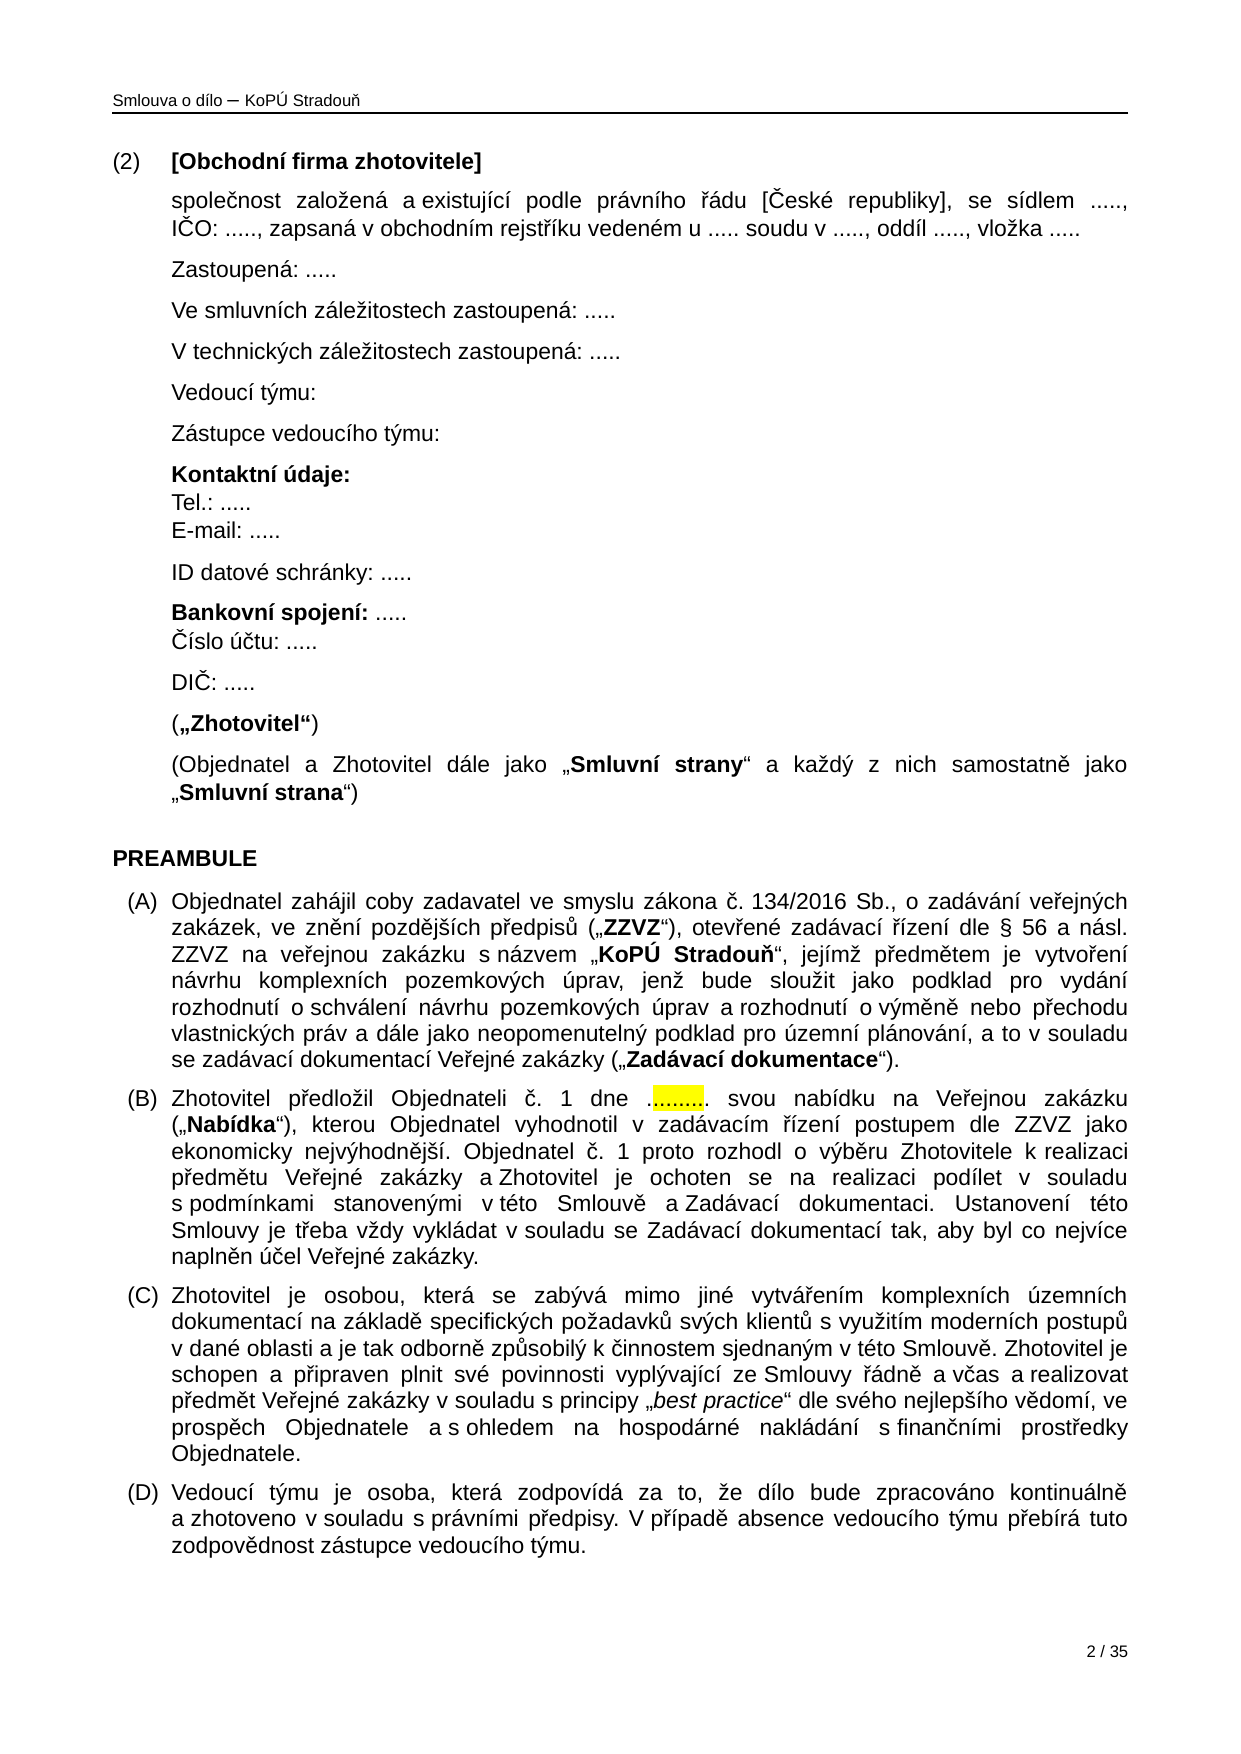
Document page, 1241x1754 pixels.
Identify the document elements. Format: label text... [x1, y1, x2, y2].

text (Objednatel a Zhotovitel dále jako „Smluvní strany“ a každý z nich samostatně jako „Smluvní strana“) [171, 751, 1128, 805]
text společnost založená a existující podle právního řádu [České republiky], se sídlem ....., IČO: ....., zapsaná v obchodním rejstříku vedeném u ..... soudu v ....., oddíl ....., vložka ..... [171, 187, 1128, 241]
text Bankovní spojení: ..... [171, 599, 1128, 626]
text ID datové schránky: ..... [171, 558, 1128, 585]
text E-mail: ..... [171, 517, 1128, 544]
text Vedoucí týmu: [171, 379, 1128, 405]
text Vedoucí týmu je osoba, která zodpovídá za to, že dílo bude zpracováno kontinuálně a zhotoveno v souladu s právními předpisy. V případě absence vedoucího týmu přebírá tuto zodpovědnost zástupce vedoucího týmu. [127, 1479, 1128, 1558]
text Objednatel zahájil coby zadavatel ve smyslu zákona č. 134/2016 Sb., o zadávání veřejných zakázek, ve znění pozdějších předpisů („ZZVZ“), otevřené zadávací řízení dle § 56 a násl. ZZVZ na veřejnou zakázku s názvem „KoPÚ Stradouň“, jejímž předmětem je vytvoření návrhu komplexních pozemkových úprav, jenž bude sloužit jako podklad pro vydání rozhodnutí o schválení návrhu pozemkových úprav a rozhodnutí o výměně nebo přechodu vlastnických práv a dále jako neopomenutelný podklad pro územní plánování, a to v souladu se zadávací dokumentací Veřejné zakázky („Zadávací dokumentace“). [127, 888, 1128, 1072]
text Ve smluvních záležitostech zastoupená: ..... [171, 297, 1128, 323]
text Zhotovitel předložil Objednateli č. 1 dne .......... svou nabídku na Veřejnou zakázku („Nabídka“), kterou Objednatel vyhodnotil v zadávacím řízení postupem dle ZZVZ jako ekonomicky nejvýhodnější. Objednatel č. 1 proto rozhodl o výběru Zhotovitele k realizaci předmětu Veřejné zakázky a Zhotovitel je ochoten se na realizaci podílet v souladu s podmínkami stanovenými v této Smlouvě a Zadávací dokumentaci. Ustanovení této Smlouvy je třeba vždy vykládat v souladu se Zadávací dokumentací tak, aby byl co nejvíce naplněn účel Veřejné zakázky. [127, 1085, 1128, 1269]
text Zhotovitel je osobou, která se zabývá mimo jiné vytvářením komplexních územních dokumentací na základě specifických požadavků svých klientů s využitím moderních postupů v dané oblasti a je tak odborně způsobilý k činnostem sjednaným v této Smlouvě. Zhotovitel je schopen a připraven plnit své povinnosti vyplývající ze Smlouvy řádně a včas a realizovat předmět Veřejné zakázky v souladu s principy „best practice“ dle svého nejlepšího vědomí, ve prospěch Objednatele a s ohledem na hospodárné nakládání s finančními prostředky Objednatele. [127, 1282, 1128, 1466]
text Kontaktní údaje: [171, 461, 1128, 487]
list [Obchodní firma zhotovitele] [112, 148, 1128, 174]
text V technických záležitostech zastoupená: ..... [171, 338, 1128, 364]
text Tel.: ..... [171, 489, 1128, 515]
subtitle Preambule [112, 845, 1128, 871]
text Zástupce vedoucího týmu: [171, 420, 1128, 446]
text DIČ: ..... [171, 669, 1128, 695]
text Číslo účtu: ..... [171, 628, 1128, 654]
text („Zhotovitel“) [171, 710, 1128, 736]
text Zastoupená: ..... [171, 256, 1128, 282]
